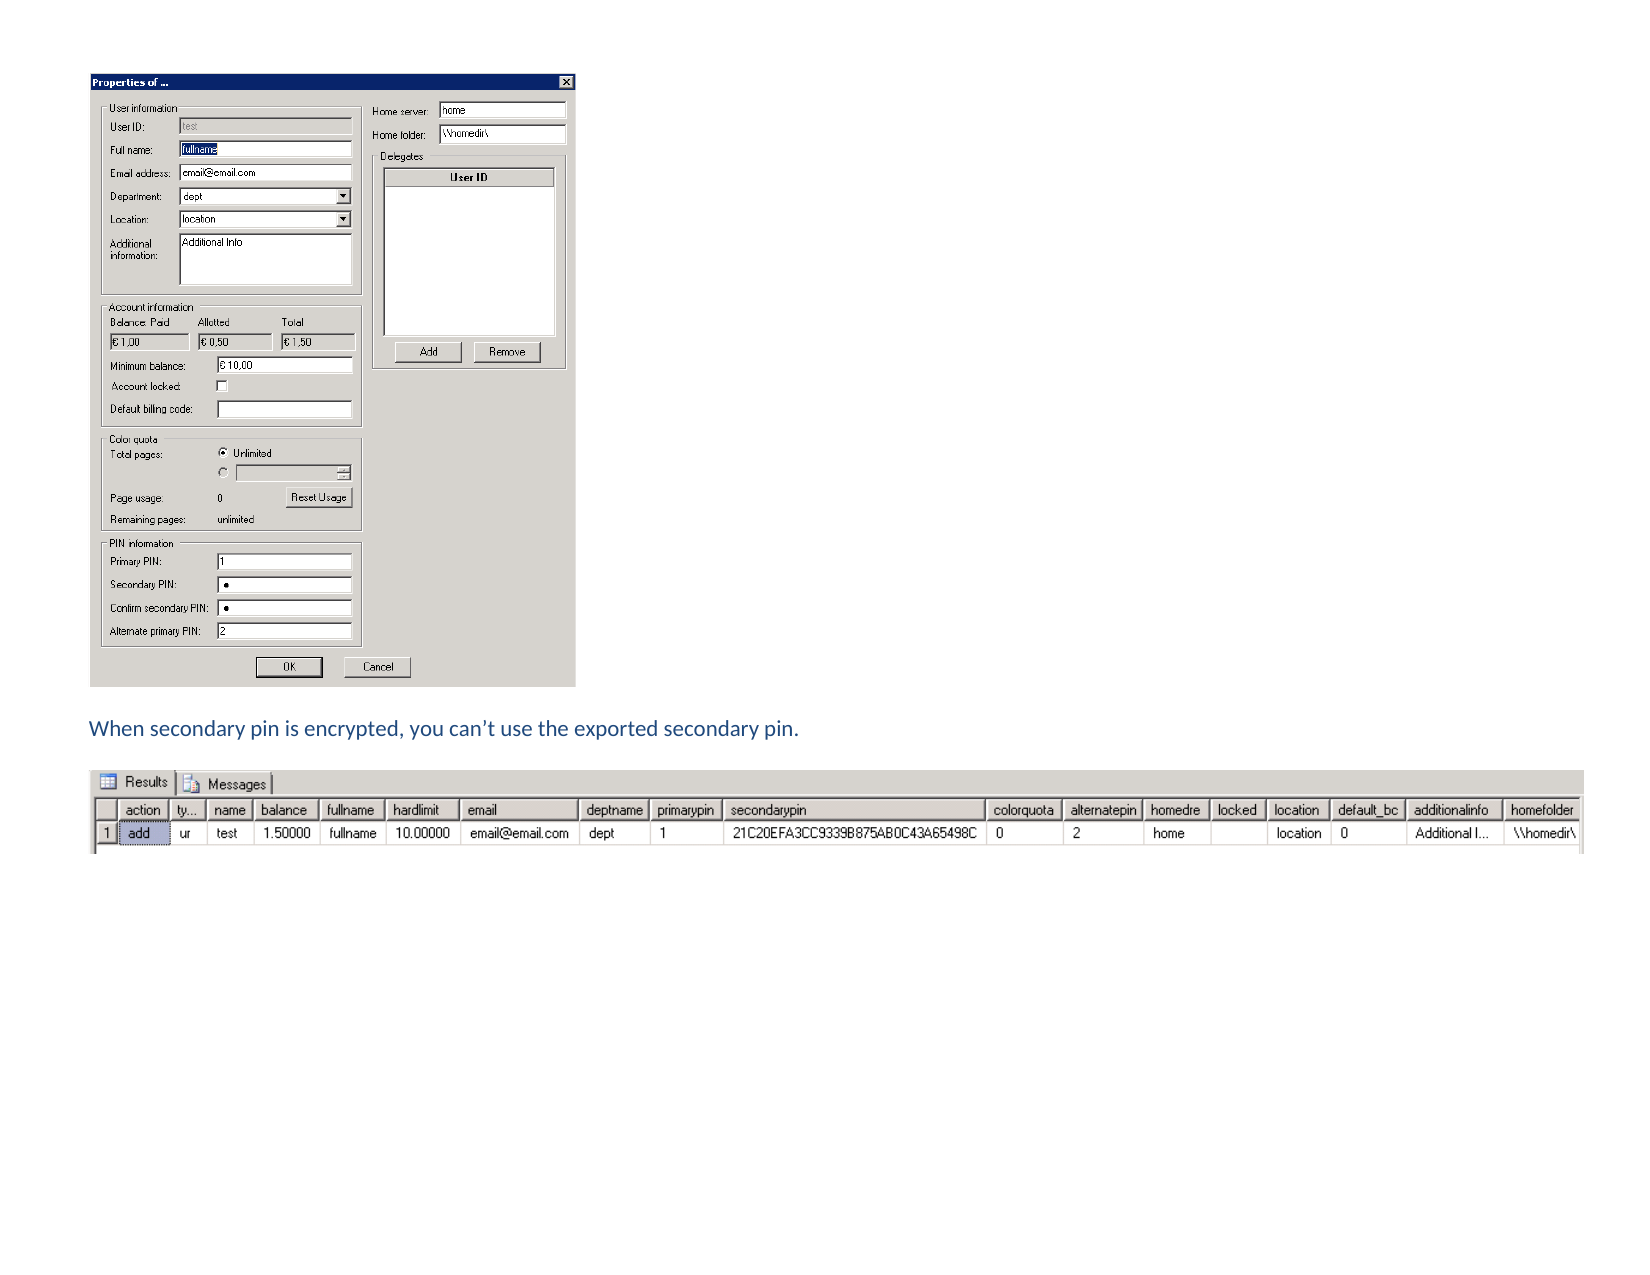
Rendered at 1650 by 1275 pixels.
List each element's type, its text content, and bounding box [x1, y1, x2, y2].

text When secondary pin is encrypted, you can’t use the exported secondary pin. [89, 714, 1500, 742]
picture [88, 770, 1584, 854]
picture [88, 73, 576, 687]
